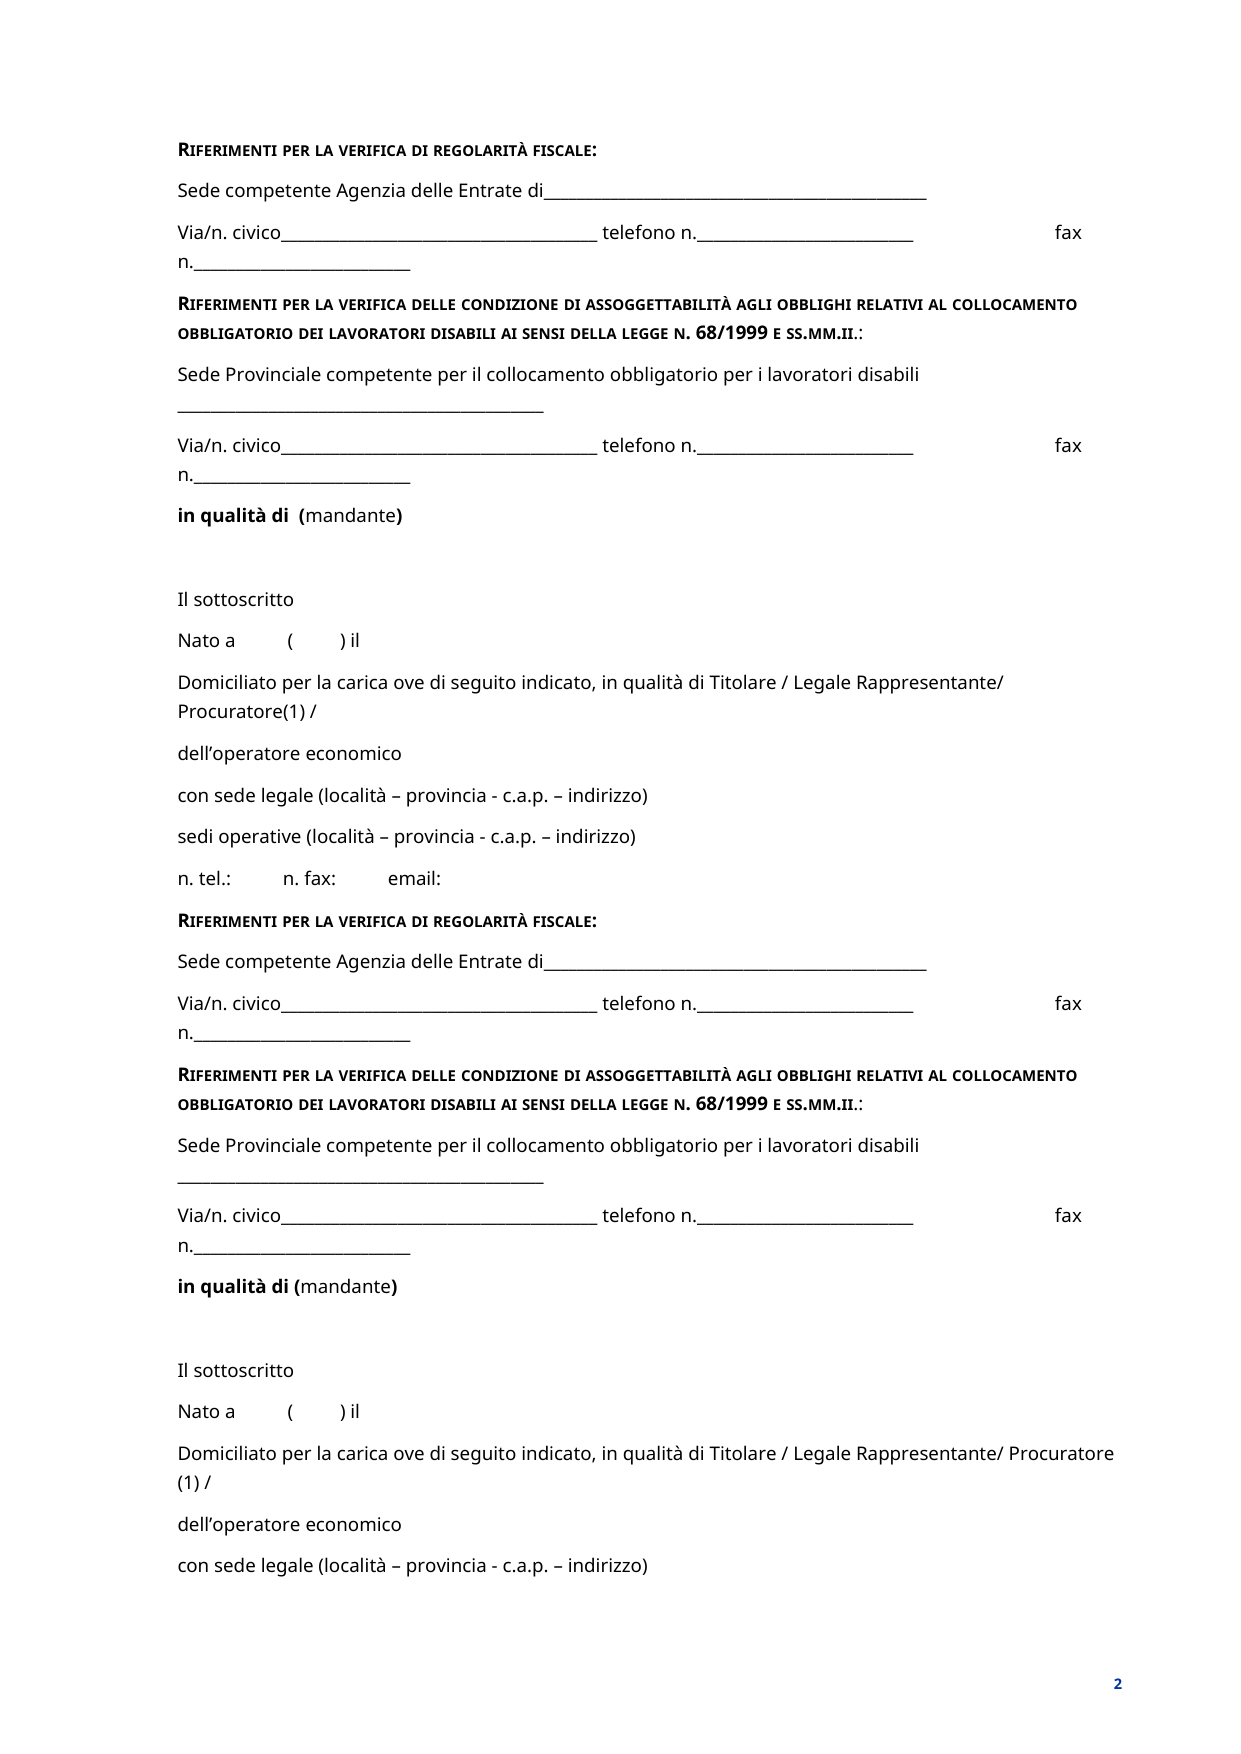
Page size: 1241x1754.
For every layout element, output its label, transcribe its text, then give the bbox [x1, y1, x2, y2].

text Riferimenti per la verifica di regolarità fiscale: [177, 133, 1122, 162]
text Il sottoscritto [177, 583, 1122, 612]
text in qualità di (mandante) [177, 1270, 1122, 1299]
text con sede legale (località – provincia - c.a.p. – indirizzo) [177, 1549, 1122, 1579]
text Sede competente Agenzia delle Entrate di______________________________________________ [177, 174, 1122, 204]
text Sede competente Agenzia delle Entrate di______________________________________________ [177, 945, 1122, 974]
text dell’operatore economico [177, 1508, 1122, 1537]
text Domiciliato per la carica ove di seguito indicato, in qualità di Titolare / Legale Rappresentante/ Procuratore (1) / [177, 1437, 1122, 1495]
text Il sottoscritto [177, 1354, 1122, 1383]
text Via/n. civico______________________________________ telefono n.__________________________ fax n.__________________________ [177, 1199, 1122, 1258]
text n. tel.: n. fax: email: [177, 862, 1122, 891]
text sedi operative (località – provincia - c.a.p. – indirizzo) [177, 820, 1122, 849]
text dell’operatore economico [177, 737, 1122, 766]
text Domiciliato per la carica ove di seguito indicato, in qualità di Titolare / Legale Rappresentante/ Procuratore(1) / [177, 666, 1122, 724]
text con sede legale (località – provincia - c.a.p. – indirizzo) [177, 779, 1122, 808]
text Via/n. civico______________________________________ telefono n.__________________________ fax n.__________________________ [177, 216, 1122, 274]
text Via/n. civico______________________________________ telefono n.__________________________ fax n.__________________________ [177, 987, 1122, 1045]
text Via/n. civico______________________________________ telefono n.__________________________ fax n.__________________________ [177, 429, 1122, 487]
text in qualità di (mandante) [177, 499, 1122, 529]
text Sede Provinciale competente per il collocamento obbligatorio per i lavoratori disabili ____________________________________________ [177, 358, 1122, 416]
text Riferimenti per la verifica di regolarità fiscale: [177, 904, 1122, 933]
text Sede Provinciale competente per il collocamento obbligatorio per i lavoratori disabili ____________________________________________ [177, 1129, 1122, 1187]
text Riferimenti per la verifica delle condizione di assoggettabilità agli obblighi relativi al collocamento obbligatorio dei lavoratori disabili ai sensi della legge n. 68/1999 e ss.mm.ii.: [177, 287, 1122, 345]
text Riferimenti per la verifica delle condizione di assoggettabilità agli obblighi relativi al collocamento obbligatorio dei lavoratori disabili ai sensi della legge n. 68/1999 e ss.mm.ii.: [177, 1058, 1122, 1116]
text Nato a ( ) il [177, 1395, 1122, 1424]
text Nato a ( ) il [177, 624, 1122, 654]
